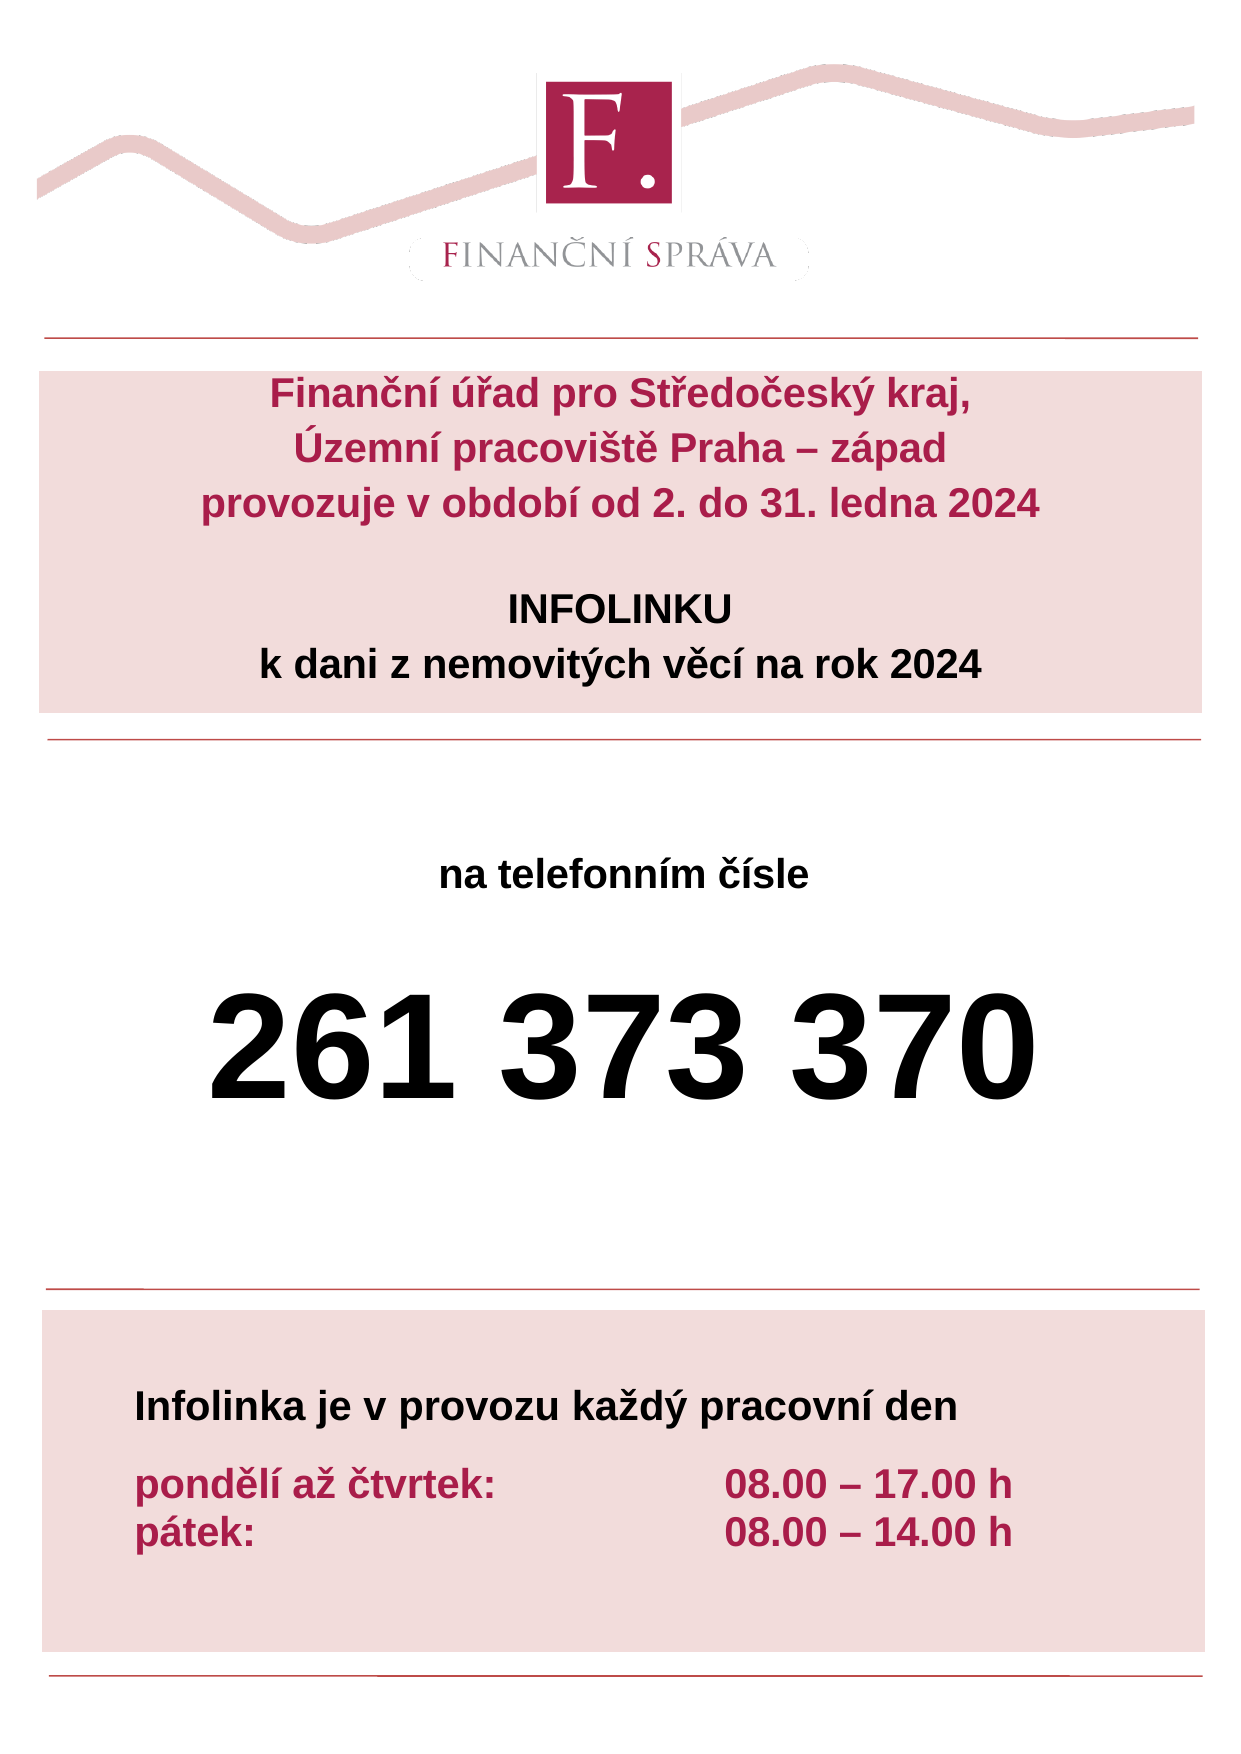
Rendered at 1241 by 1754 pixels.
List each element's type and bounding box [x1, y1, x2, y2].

picture [36, 50, 1195, 281]
